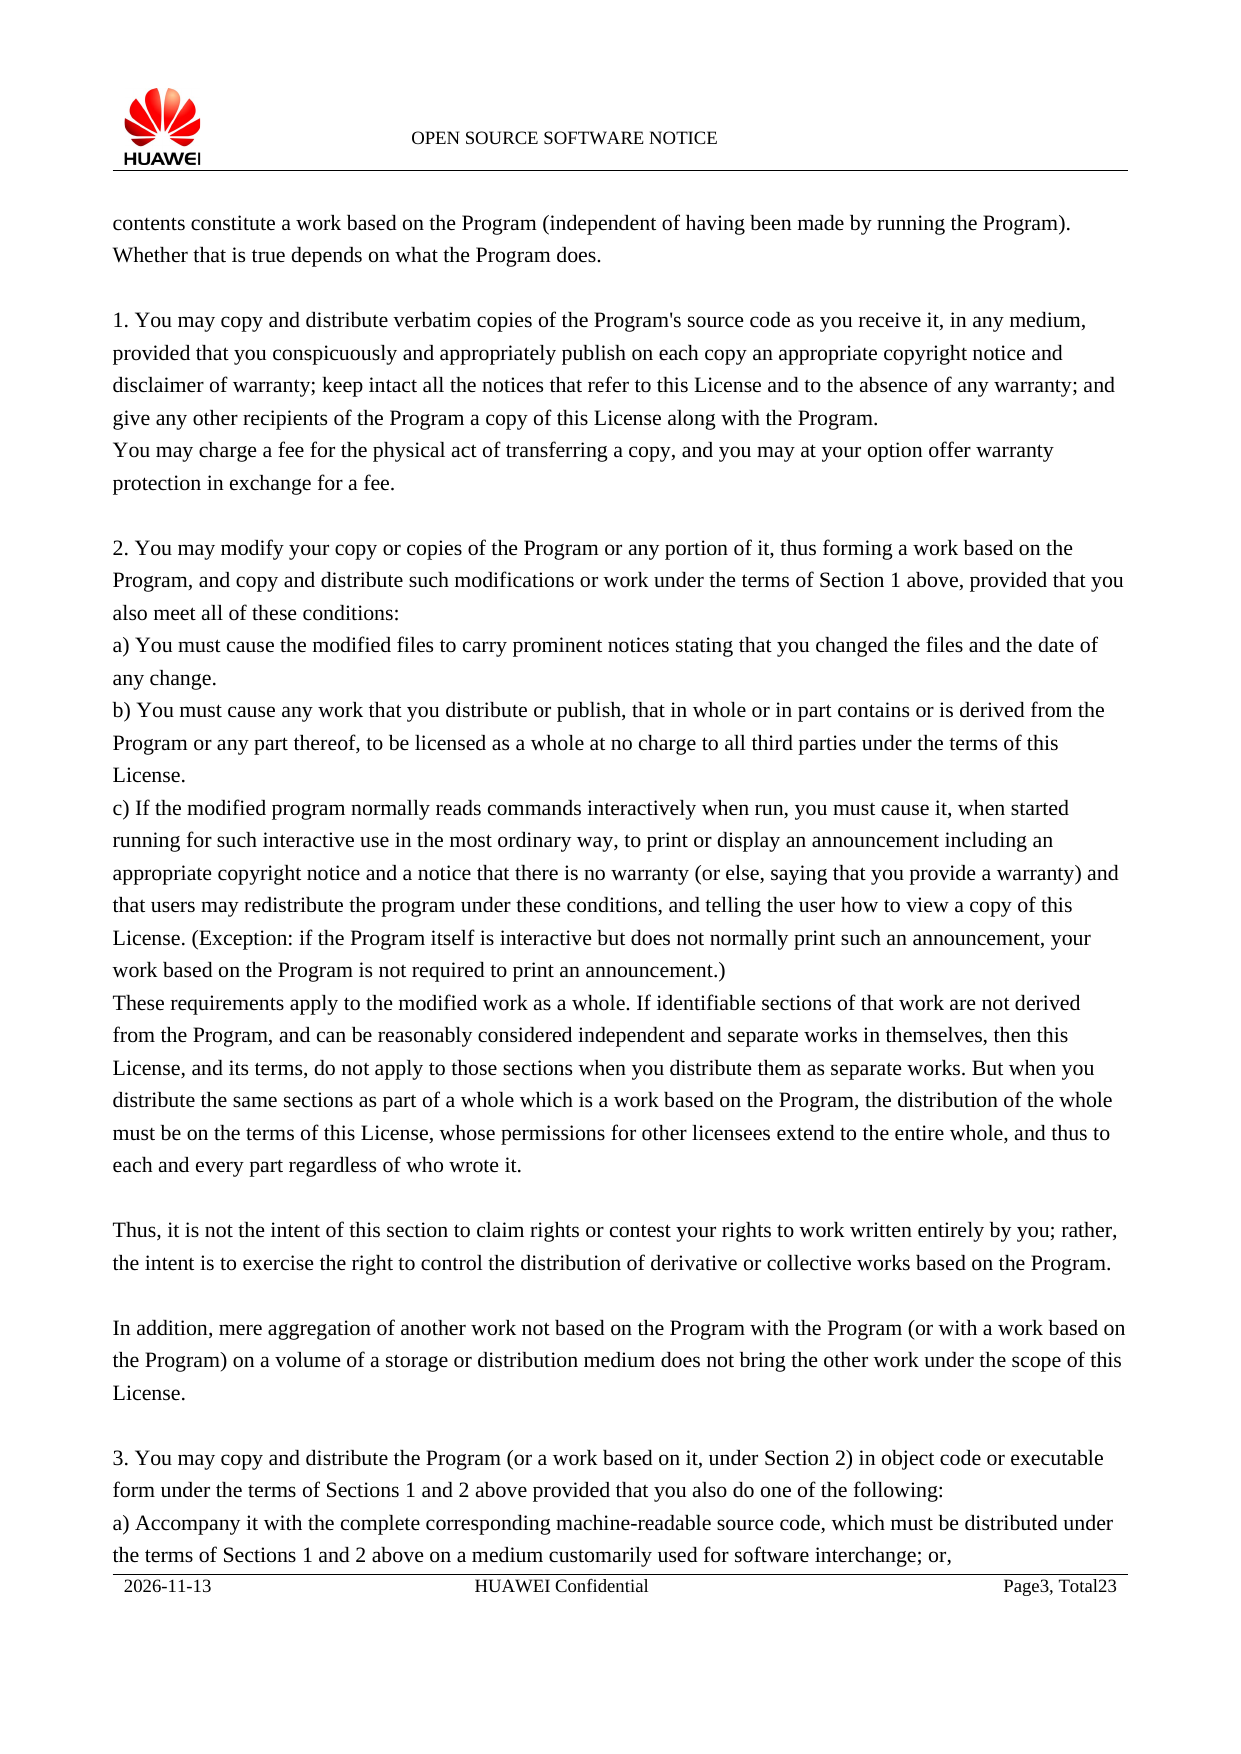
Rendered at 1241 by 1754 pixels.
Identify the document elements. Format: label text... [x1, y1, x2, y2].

picture [124, 88, 201, 165]
